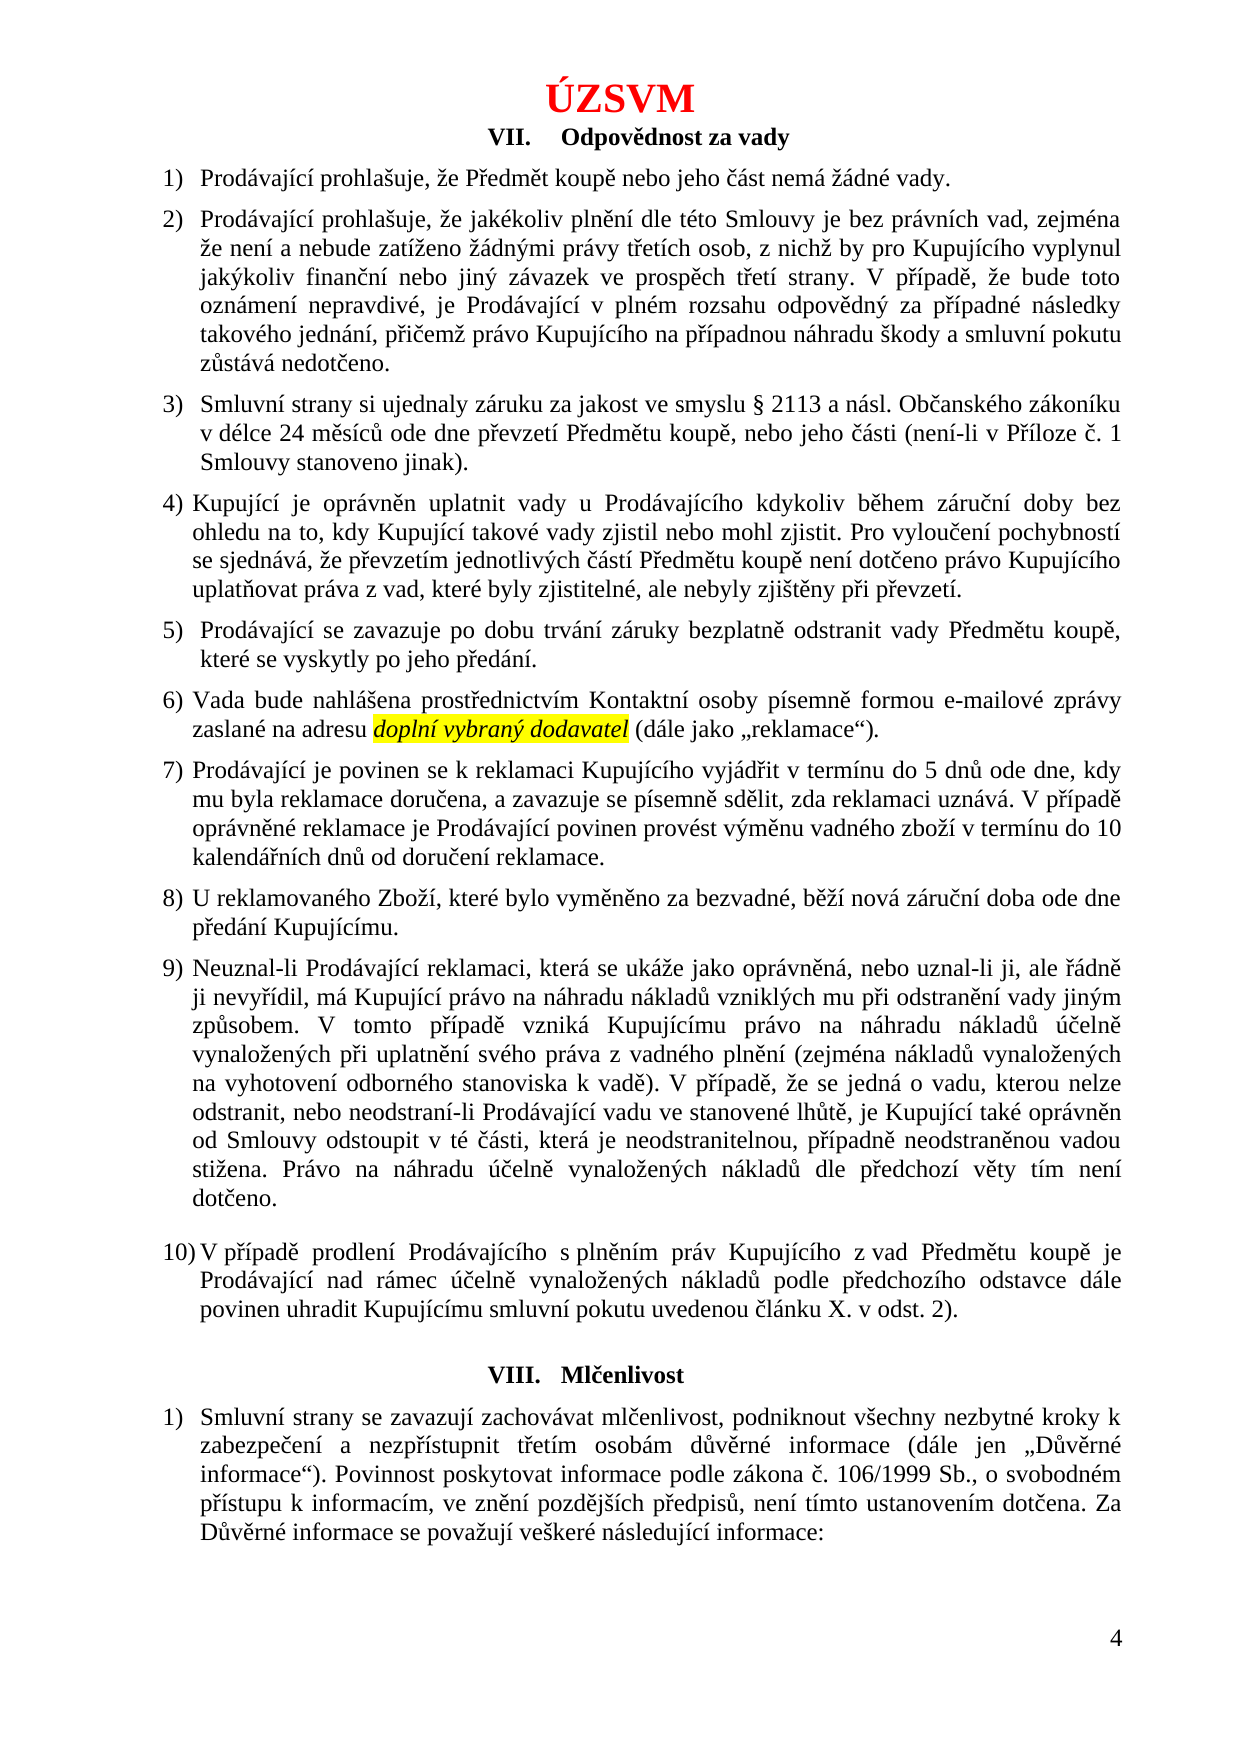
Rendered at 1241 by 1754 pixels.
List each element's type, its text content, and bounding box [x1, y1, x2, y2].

subtitle Prodávající prohlašuje, že jakékoliv plnění dle této Smlouvy je bez právních vad, zejména že není a nebude zatíženo žádnými právy třetích osob, z nichž by pro Kupujícího vyplynul jakýkoliv finanční nebo jiný závazek ve prospěch třetí strany. V případě, že bude toto oznámení nepravdivé, je Prodávající v plném rozsahu odpovědný za případné následky takového jednání, přičemž právo Kupujícího na případnou náhradu škody a smluvní pokutu zůstává nedotčeno. [162, 204, 1122, 377]
subtitle Smluvní strany se zavazují zachovávat mlčenlivost, podniknout všechny nezbytné kroky k zabezpečení a nezpřístupnit třetím osobám důvěrné informace (dále jen „Důvěrné informace“). Povinnost poskytovat informace podle zákona č. 106/1999 Sb., o svobodném přístupu k informacím, ve znění pozdějších předpisů, není tímto ustanovením dotčena. Za Důvěrné informace se považují veškeré následující informace: [162, 1402, 1122, 1545]
subtitle Prodávající se zavazuje po dobu trvání záruky bezplatně odstranit vady Předmětu koupě, které se vyskytly po jeho předání. [162, 615, 1122, 673]
subtitle Odpovědnost za vady [487, 122, 1122, 150]
subtitle Vada bude nahlášena prostřednictvím Kontaktní osoby písemně formou e-mailové zprávy zaslané na adresu doplní vybraný dodavatel (dále jako „reklamace“). [162, 685, 1122, 743]
subtitle U reklamovaného Zboží, které bylo vyměněno za bezvadné, běží nová záruční doba ode dne předání Kupujícímu. [162, 883, 1122, 940]
subtitle V případě prodlení Prodávajícího s plněním práv Kupujícího z vad Předmětu koupě je Prodávající nad rámec účelně vynaložených nákladů podle předchozího odstavce dále povinen uhradit Kupujícímu smluvní pokutu uvedenou článku X. v odst. 2). [162, 1237, 1122, 1323]
subtitle Prodávající prohlašuje, že Předmět koupě nebo jeho část nemá žádné vady. [162, 163, 1122, 192]
subtitle Prodávající je povinen se k reklamaci Kupujícího vyjádřit v termínu do 5 dnů ode dne, kdy mu byla reklamace doručena, a zavazuje se písemně sdělit, zda reklamaci uznává. V případě oprávněné reklamace je Prodávající povinen provést výměnu vadného zboží v termínu do 10 kalendářních dnů od doručení reklamace. [162, 755, 1122, 870]
subtitle Mlčenlivost [487, 1360, 1122, 1389]
subtitle Smluvní strany si ujednaly záruku za jakost ve smyslu § násl. Občanského zákoníku v délce 24 měsíců ode dne převzetí Předmětu koupě, nebo jeho části (není-li v Příloze č. 1 Smlouvy stanoveno jinak). [162, 389, 1122, 475]
subtitle Neuznal-li Prodávající reklamaci, která se ukáže jako oprávněná, nebo uznal-li ji, ale řádně ji nevyřídil, má Kupující právo na náhradu nákladů vzniklých mu při odstranění vady jiným způsobem. V tomto případě vzniká Kupujícímu právo na náhradu nákladů účelně vynaložených při uplatnění svého práva z vadného plnění (zejména nákladů vynaložených na vyhotovení odborného stanoviska k vadě). V případě, že se jedná o vadu, kterou nelze odstranit, nebo neodstraní-li Prodávající vadu ve stanovené lhůtě, je Kupující také oprávněn od Smlouvy odstoupit v té části, která je neodstranitelnou, případně neodstraněnou vadou stižena. Právo na náhradu účelně vynaložených nákladů dle předchozí věty tím není dotčeno. [162, 953, 1122, 1212]
subtitle Kupující je oprávněn uplatnit vady u Prodávajícího kdykoliv během záruční doby bez ohledu na to, kdy Kupující takové vady zjistil nebo mohl zjistit. Pro vyloučení pochybností se sjednává, že převzetím jednotlivých částí Předmětu koupě není dotčeno právo Kupujícího uplatňovat práva z vad, které byly zjistitelné, ale nebyly zjištěny při převzetí. [162, 488, 1122, 603]
